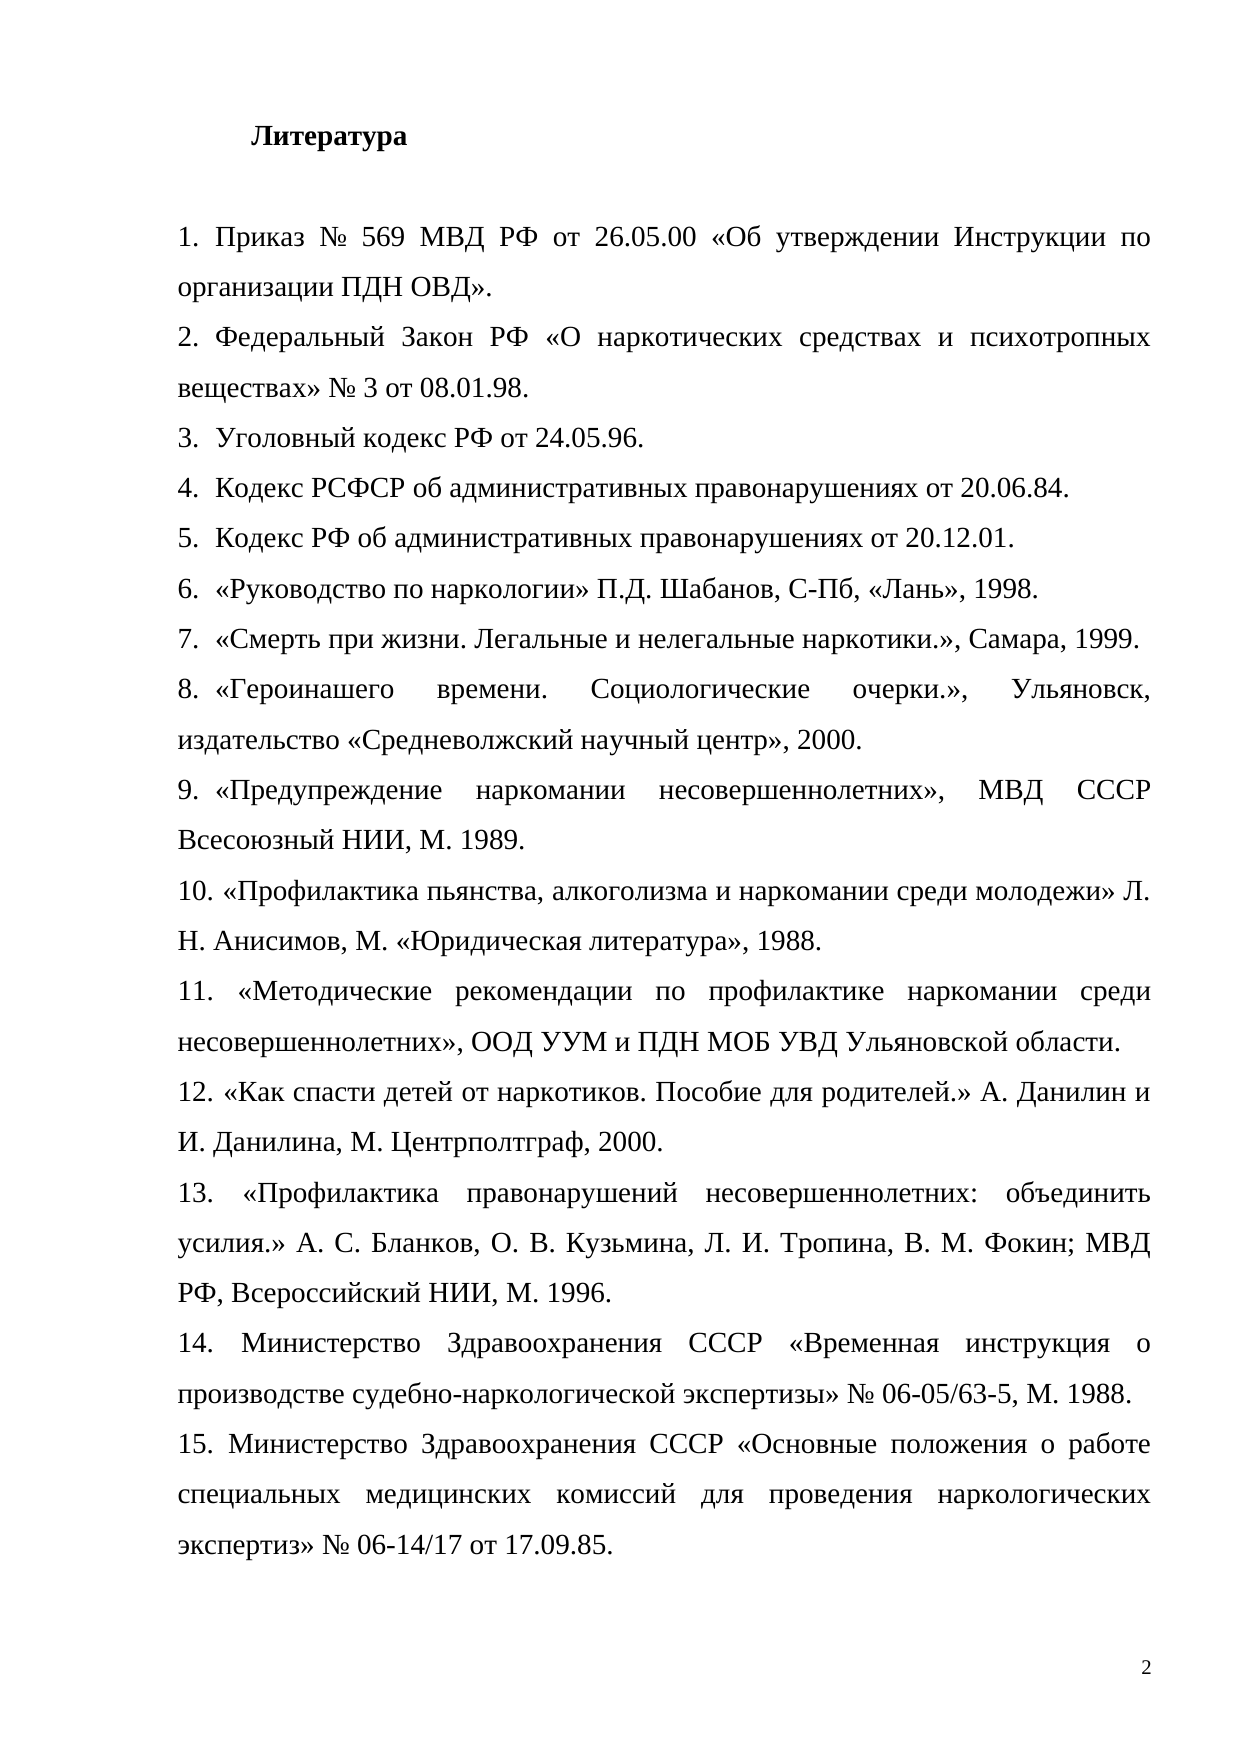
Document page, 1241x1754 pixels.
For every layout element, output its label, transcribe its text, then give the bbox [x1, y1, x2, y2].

list «Героинашего времени. Социологические очерки.», Ульяновск, издательство «Средневолжский научный центр», 2000. [177, 672, 1152, 755]
text Литература [177, 118, 1152, 152]
list «Как спасти детей от наркотиков. Пособие для родителей.» А. Данилин и И. Данилина, М. Центрполтграф, 2000. [177, 1074, 1152, 1158]
list Кодекс РСФСР об административных правонарушениях от 20.06.84. [177, 470, 1152, 504]
list «Смерть при жизни. Легальные и нелегальные наркотики.», Самара, 1999. [177, 621, 1152, 655]
list «Методические рекомендации по профилактике наркомании среди несовершеннолетних», ООД УУМ и ПДН МОБ УВД Ульяновской области. [177, 973, 1152, 1057]
list Кодекс РФ об административных правонарушениях от 20.12.01. [177, 521, 1152, 554]
list Федеральный Закон РФ «О наркотических средствах и психотропных веществах» № 3 от 08.01.98. [177, 319, 1152, 403]
list Министерство Здравоохранения СССР «Временная инструкция о производстве судебно-наркологической экспертизы» № 06-05/63-5, М. 1988. [177, 1326, 1152, 1409]
list Уголовный кодекс РФ от 24.05.96. [177, 420, 1152, 453]
list Министерство Здравоохранения СССР «Основные положения о работе специальных медицинских комиссий для проведения наркологических экспертиз» № 06-14/17 от 17.09.85. [177, 1426, 1152, 1560]
list «Профилактика пьянства, алкоголизма и наркомании среди молодежи» Л. Н. Анисимов, М. «Юридическая литература», 1988. [177, 873, 1152, 957]
list «Руководство по наркологии» П.Д. Шабанов, С-Пб, «Лань», 1998. [177, 571, 1152, 604]
list «Предупреждение наркомании несовершеннолетних», МВД СССР Всесоюзный НИИ, М. 1989. [177, 772, 1152, 856]
list «Профилактика правонарушений несовершеннолетних: объединить усилия.» А. С. Бланков, О. В. Кузьмина, Л. И. Тропина, В. М. Фокин; МВД РФ, Всероссийский НИИ, М. 1996. [177, 1175, 1152, 1309]
list Приказ № 569 МВД РФ от 26.05.00 «Об утверждении Инструкции по организации ПДН ОВД». [177, 219, 1152, 303]
